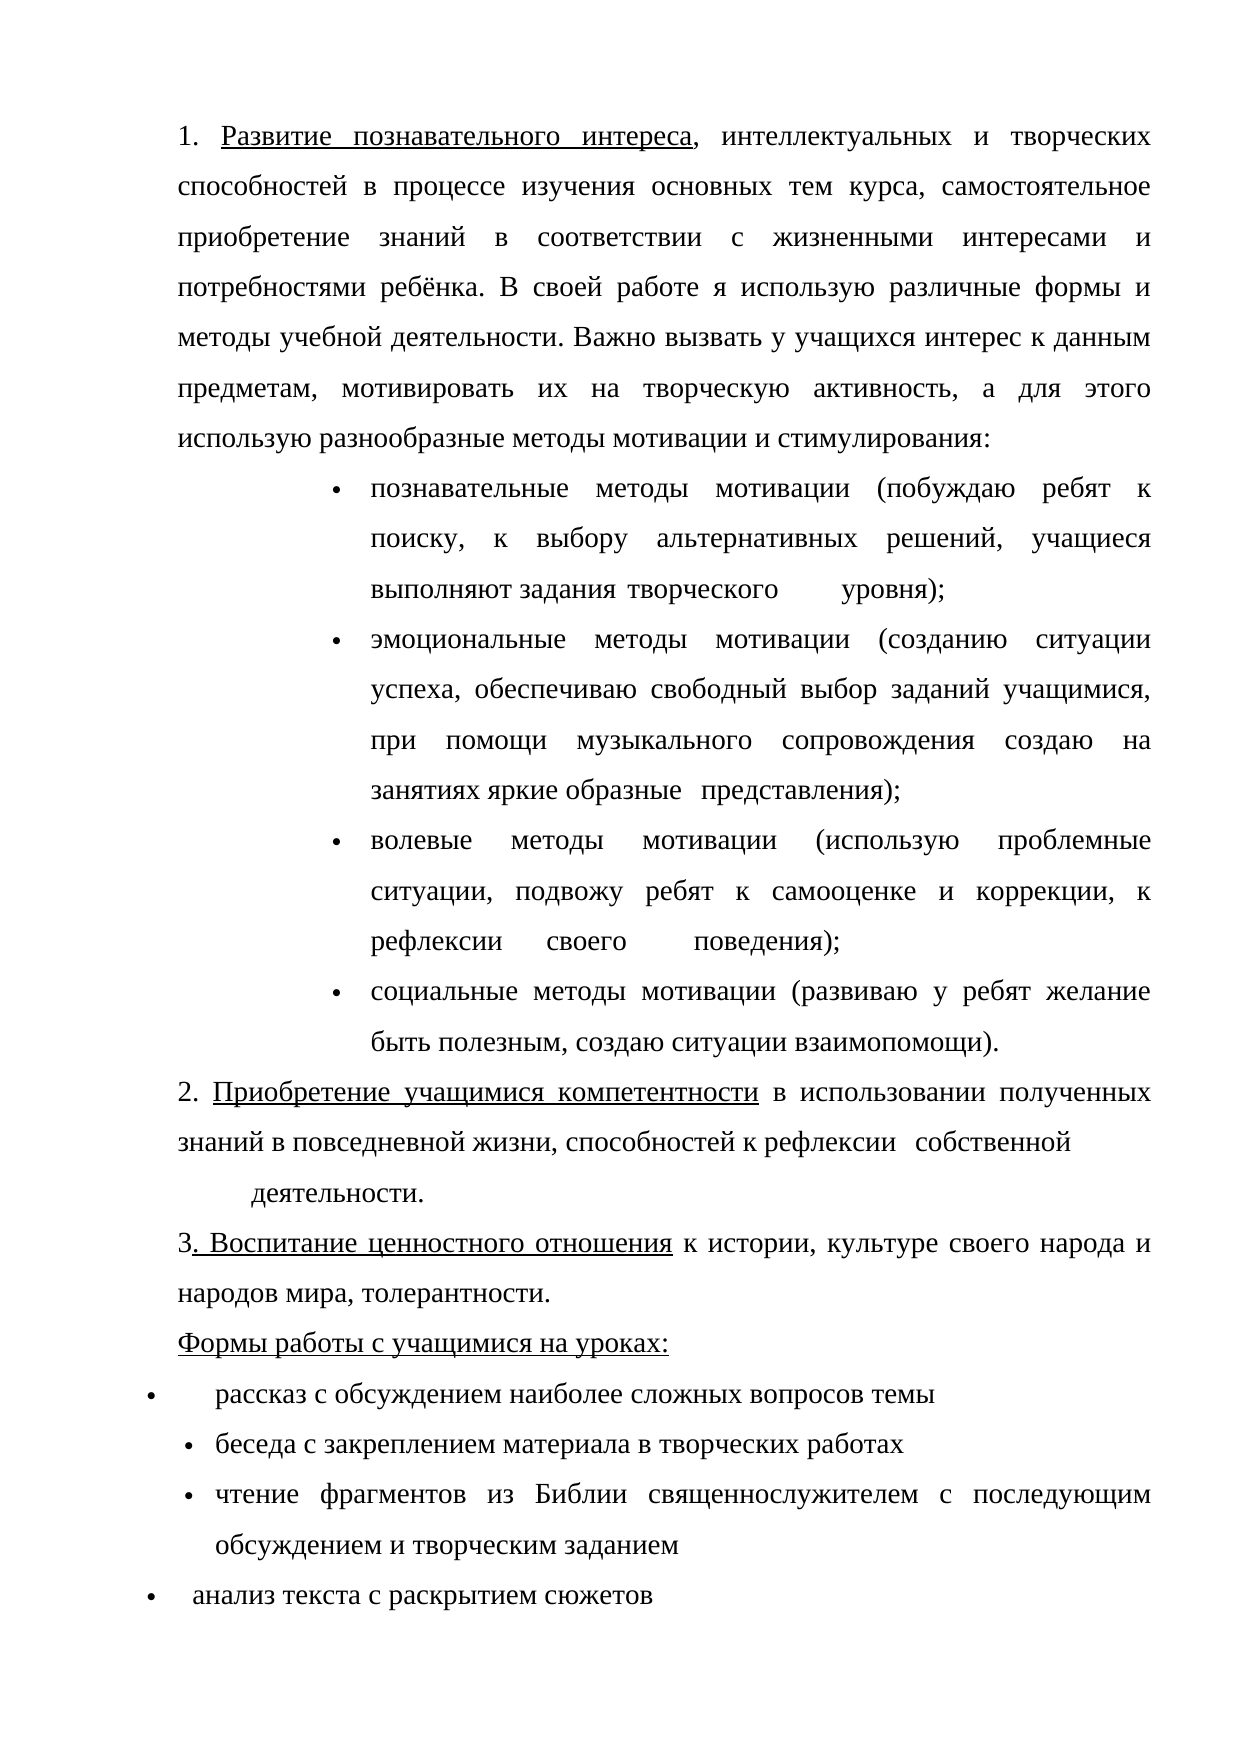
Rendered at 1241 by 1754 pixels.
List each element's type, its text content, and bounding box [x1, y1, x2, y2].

list эмоциональные методы мотивации (созданию ситуации успеха, обеспечиваю свободный выбор заданий учащимися, при помощи музыкального сопровождения создаю на занятиях яркие образные представления); [333, 621, 1152, 806]
list социальные методы мотивации (развиваю у ребят желание быть полезным, создаю ситуации взаимопомощи). [333, 973, 1152, 1057]
list чтение фрагментов из Библии священнослужителем с последующим обсуждением и творческим заданием [185, 1477, 1152, 1560]
list анализ текста с раскрытием сюжетов [148, 1577, 1033, 1611]
list познавательные методы мотивации (побуждаю ребят к поиску, к выбору альтернативных решений, учащиеся выполняют задания творческого уровня); [333, 470, 1152, 604]
text 2. Приобретение учащимися компетентности в использовании полученных знаний в повседневной жизни, способностей к рефлексии собственной деятельности. 3. Воспитание ценностного отношения к истории, культуре своего народа и народов мира, толерантности. [177, 1074, 1152, 1309]
list рассказ с обсуждением наиболее сложных вопросов темы [148, 1376, 1033, 1409]
text 1. Развитие познавательного интереса, интеллектуальных и творческих способностей в процессе изучения основных тем курса, самостоятельное приобретение знаний в соответствии с жизненными интересами и потребностями ребёнка. В своей работе я использую различные формы и методы учебной деятельности. Важно вызвать у учащихся интерес к данным предметам, мотивировать их на творческую активность, а для этого использую разнообразные методы мотивации и стимулирования: [177, 118, 1152, 453]
list волевые методы мотивации (использую проблемные ситуации, подвожу ребят к самооценке и коррекции, к рефлексии своего поведения); [333, 822, 1152, 957]
list беседа с закреплением материала в творческих работах [185, 1426, 1033, 1460]
text Формы работы с учащимися на уроках: [177, 1326, 1152, 1359]
